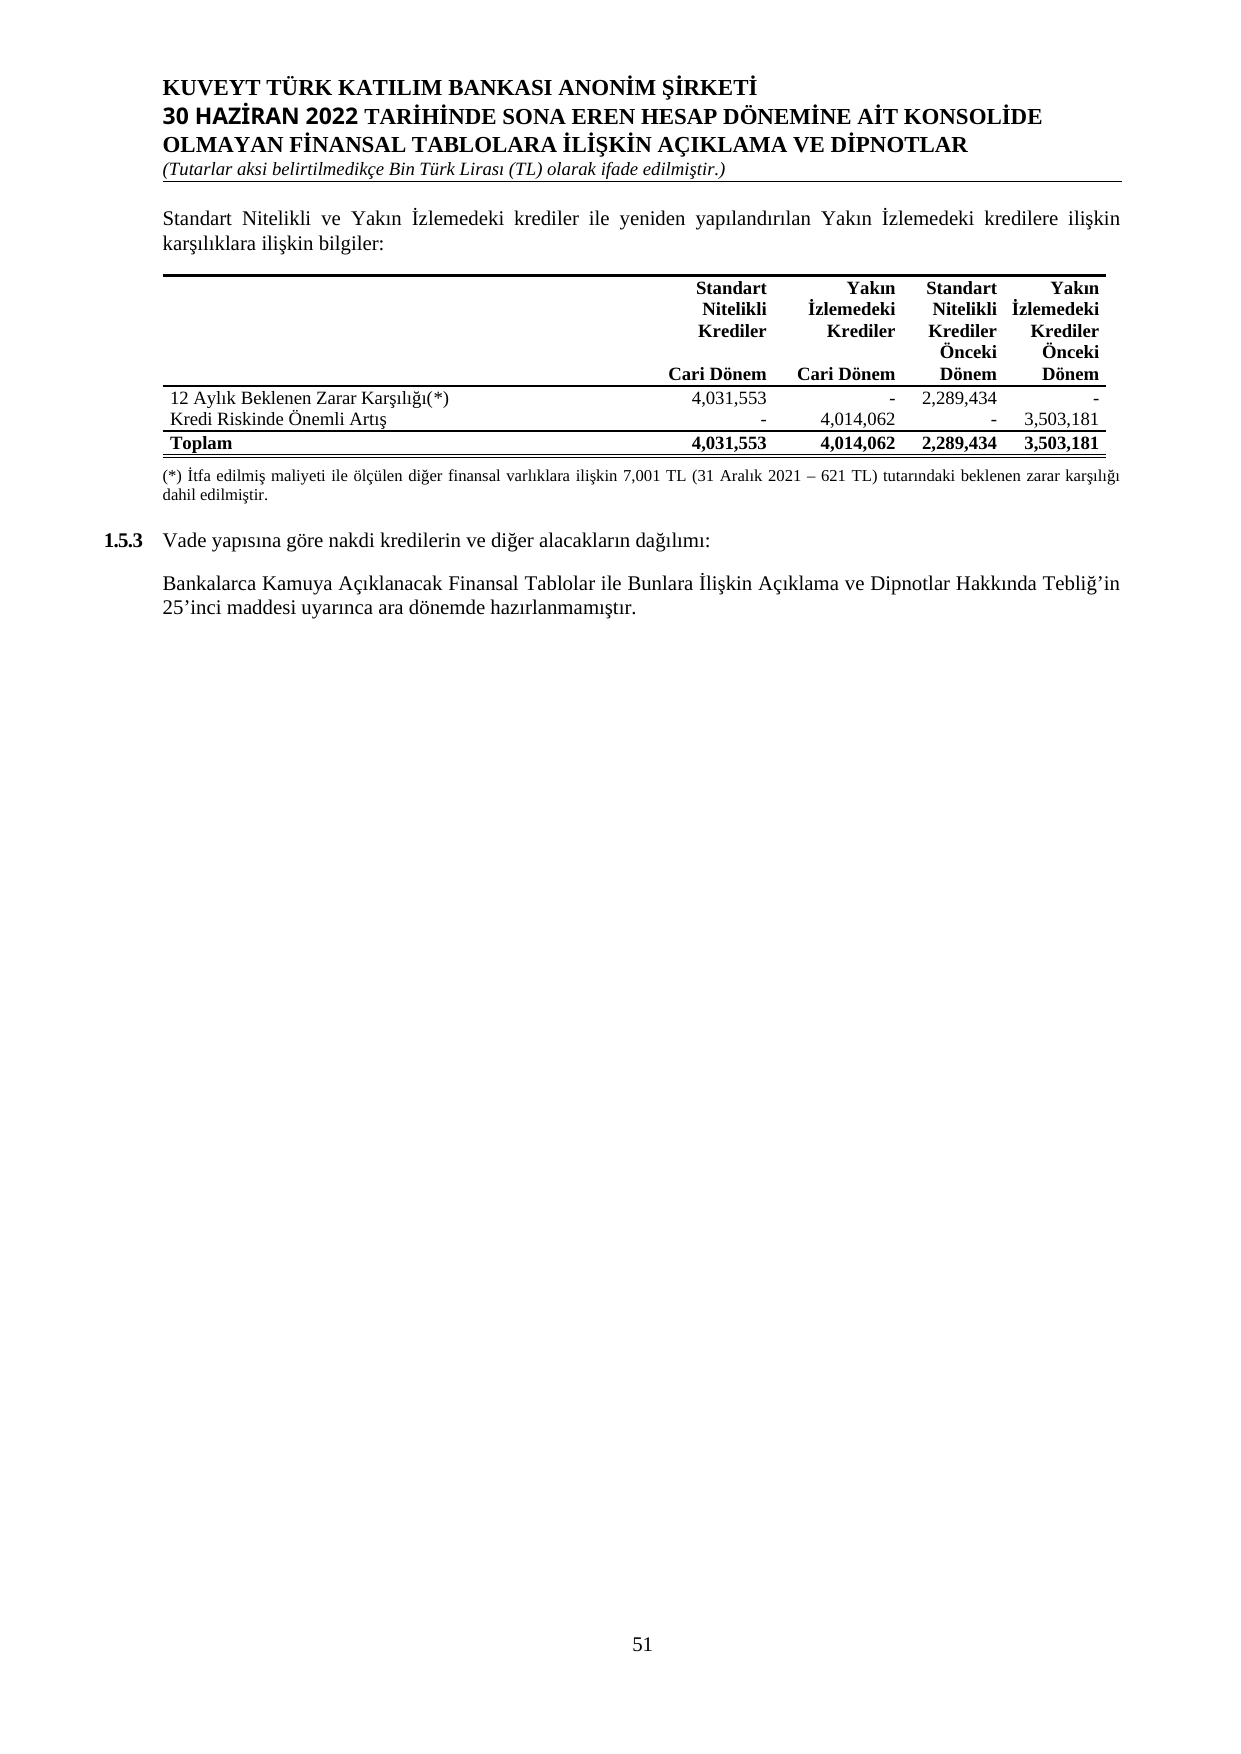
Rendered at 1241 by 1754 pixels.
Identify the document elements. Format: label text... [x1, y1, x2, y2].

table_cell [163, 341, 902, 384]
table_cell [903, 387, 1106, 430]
text 1.5.3 Vade yapısına göre nakdi kredilerin ve diğer alacakların dağılımı: [103, 528, 1122, 552]
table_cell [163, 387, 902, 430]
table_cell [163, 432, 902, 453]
text Standart Nitelikli ve Yakın İzlemedeki krediler ile yeniden yapılandırılan Yakın İzlemedeki kredilere ilişkin karşılıklara ilişkin bilgiler: [162, 206, 1122, 254]
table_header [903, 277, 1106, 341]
text (*) İtfa edilmiş maliyeti ile ölçülen diğer finansal varlıklara ilişkin 7,001 TL (31 Aralık 2021 – 621 TL) tutarındaki beklenen zarar karşılığı dahil edilmiştir. [162, 465, 1122, 504]
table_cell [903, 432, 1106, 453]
text Bankalarca Kamuya Açıklanacak Finansal Tablolar ile Bunlara İlişkin Açıklama ve Dipnotlar Hakkında Tebliğ’in 25’inci maddesi uyarınca ara dönemde hazırlanmamıştır. [162, 571, 1122, 619]
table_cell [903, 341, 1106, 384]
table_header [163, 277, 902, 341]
